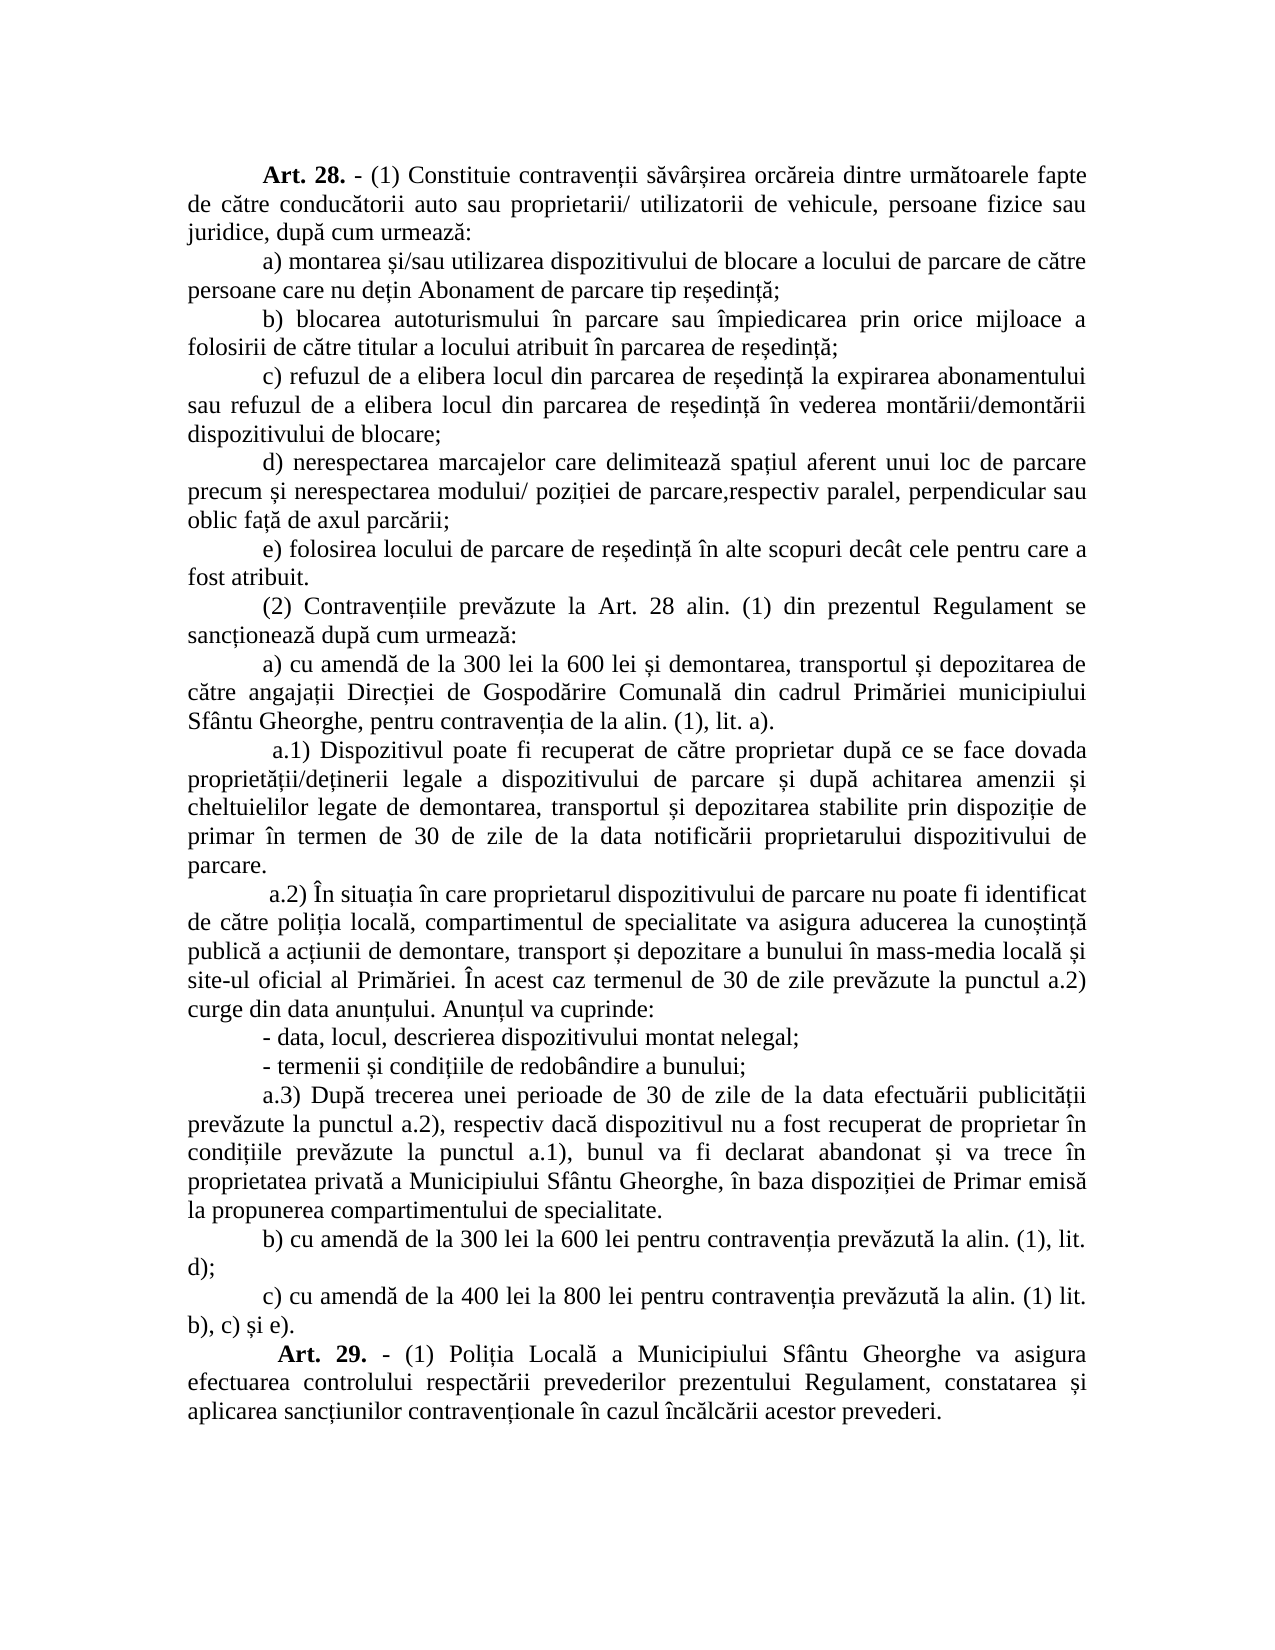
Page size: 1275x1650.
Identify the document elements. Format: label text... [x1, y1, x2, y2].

text a) cu amendă de la 300 lei la 600 lei și demontarea, transportul și depozitarea de către angajații Direcției de Gospodărire Comunală din cadrul Primăriei municipiului Sfântu Gheorghe, pentru contravenția de la alin. (1), lit. a). [187, 649, 1087, 735]
text (2) Contravențiile prevăzute la Art. 28 alin. (1) din prezentul Regulament se sancționează după cum urmează: [187, 591, 1087, 649]
text a.2) În situația în care proprietarul dispozitivului de parcare nu poate fi identificat de către poliția locală, compartimentul de specialitate va asigura aducerea la cunoștință publică a acțiunii de demontare, transport și depozitare a bunului în mass-media locală și site-ul oficial al Primăriei. În acest caz termenul de 30 de zile prevăzute la punctul a.2) curge din data anunțului. Anunțul va cuprinde: [187, 879, 1087, 1022]
text a) montarea și/sau utilizarea dispozitivului de blocare a locului de parcare de către persoane care nu dețin Abonament de parcare tip reședință; [187, 246, 1087, 304]
text e) folosirea locului de parcare de reședință în alte scopuri decât cele pentru care a fost atribuit. [187, 534, 1087, 591]
text b) blocarea autoturismului în parcare sau împiedicarea prin orice mijloace a folosirii de către titular a locului atribuit în parcarea de reședință; [187, 304, 1087, 361]
text a.3) După trecerea unei perioade de 30 de zile de la data efectuării publicității prevăzute la punctul a.2), respectiv dacă dispozitivul nu a fost recuperat de proprietar în condițiile prevăzute la punctul a.1), bunul va fi declarat abandonat și va trece în proprietatea privată a Municipiului Sfântu Gheorghe, în baza dispoziției de Primar emisă la propunerea compartimentului de specialitate. [187, 1080, 1087, 1224]
text c) cu amendă de la 400 lei la 800 lei pentru contravenția prevăzută la alin. (1) lit. b), c) și e). [187, 1281, 1087, 1339]
text a.1) Dispozitivul poate fi recuperat de către proprietar după ce se face dovada proprietății/deținerii legale a dispozitivului de parcare și după achitarea amenzii și cheltuielilor legate de demontarea, transportul și depozitarea stabilite prin dispoziție de primar în termen de 30 de zile de la data notificării proprietarului dispozitivului de parcare. [187, 735, 1087, 879]
text - data, locul, descrierea dispozitivului montat nelegal; [187, 1022, 1087, 1051]
text Art. 29. - (1) Poliția Locală a Municipiului Sfântu Gheorghe va asigura efectuarea controlului respectării prevederilor prezentului Regulament, constatarea și aplicarea sancțiunilor contravenționale în cazul încălcării acestor prevederi. [187, 1339, 1087, 1425]
text - termenii și condițiile de redobândire a bunului; [187, 1051, 1087, 1080]
text b) cu amendă de la 300 lei la 600 lei pentru contravenția prevăzută la alin. (1), lit. d); [187, 1224, 1087, 1281]
text c) refuzul de a elibera locul din parcarea de reședință la expirarea abonamentului sau refuzul de a elibera locul din parcarea de reședință în vederea montării/demontării dispozitivului de blocare; [187, 361, 1087, 447]
text d) nerespectarea marcajelor care delimitează spațiul aferent unui loc de parcare precum și nerespectarea modului/ poziției de parcare,respectiv paralel, perpendicular sau oblic față de axul parcării; [187, 447, 1087, 534]
text Art. 28. - (1) Constituie contravenții săvârșirea orcăreia dintre următoarele fapte de către conducătorii auto sau proprietarii/ utilizatorii de vehicule, persoane fizice sau juridice, după cum urmează: [187, 160, 1087, 246]
